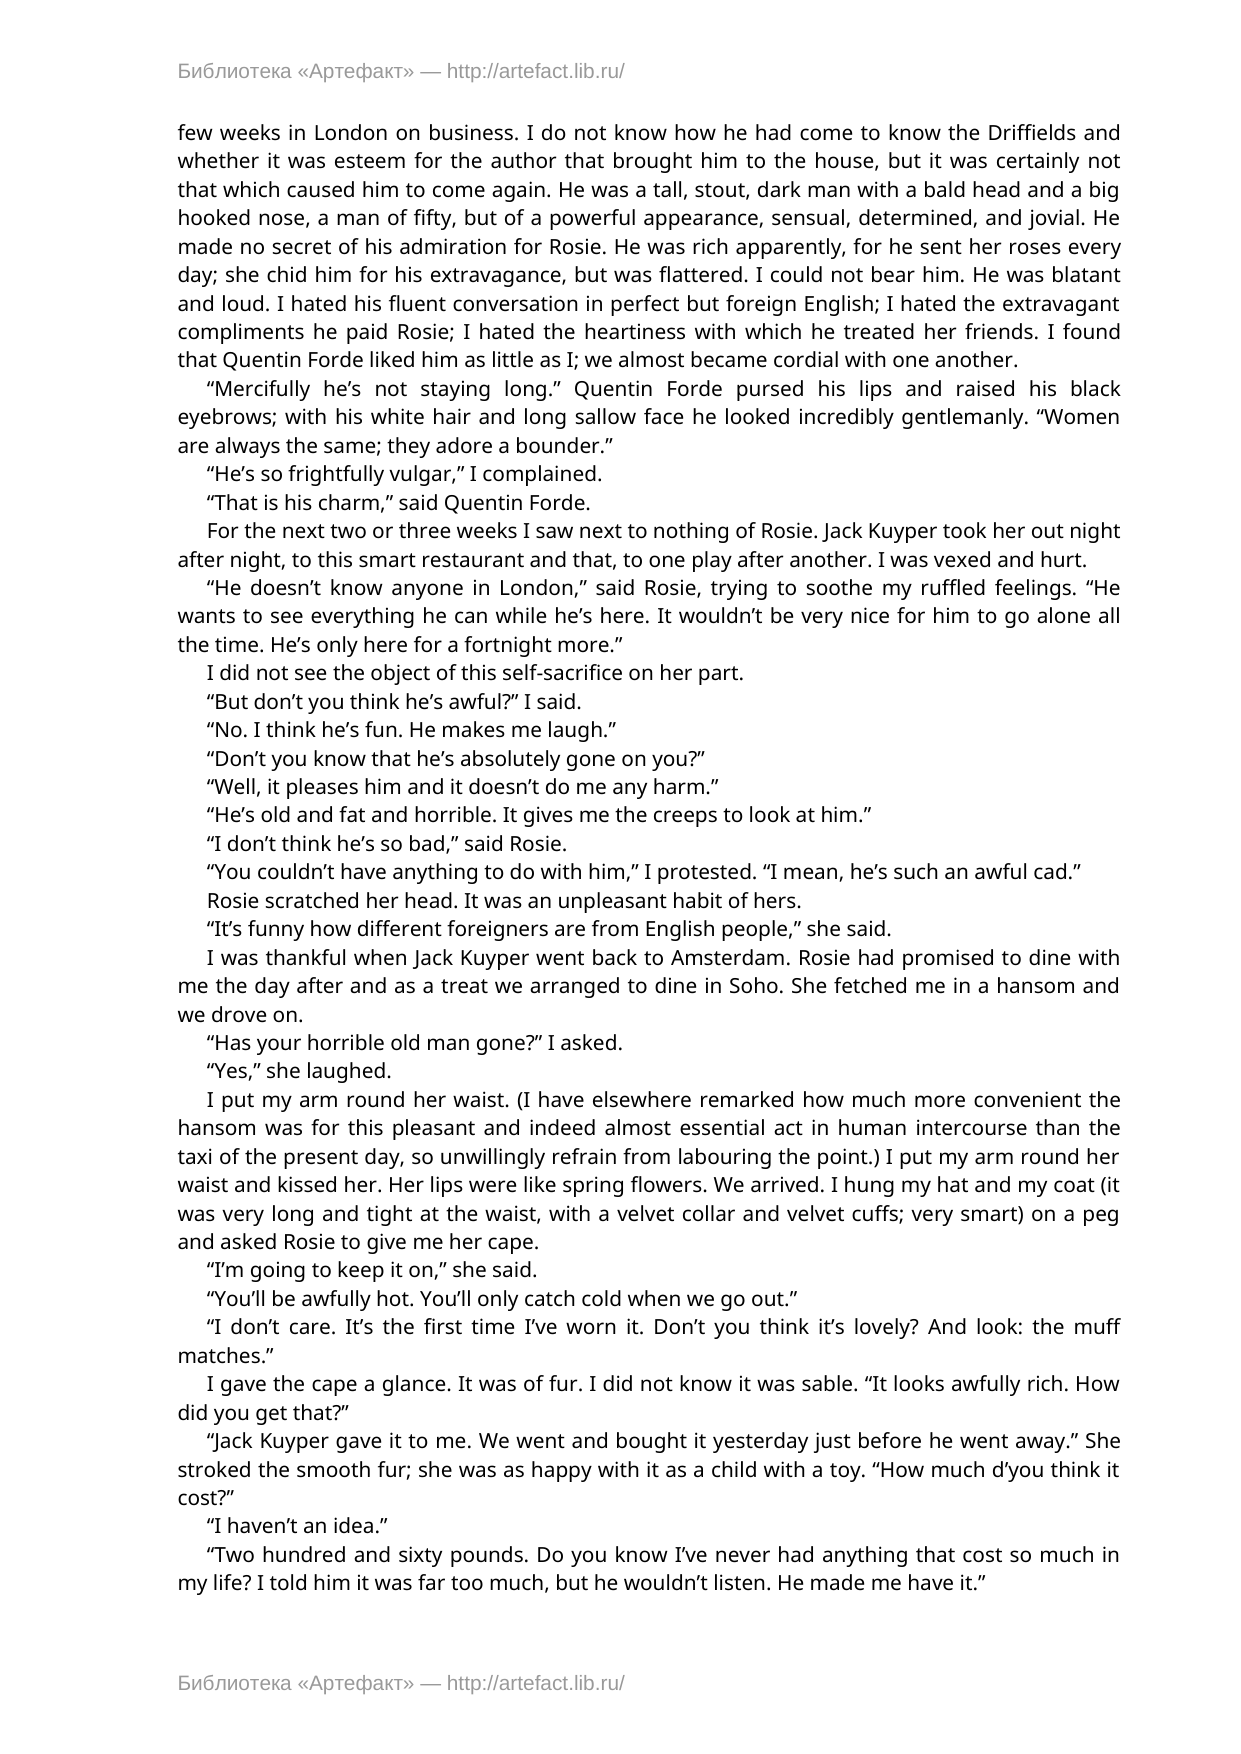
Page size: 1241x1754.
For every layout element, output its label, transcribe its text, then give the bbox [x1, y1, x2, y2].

text I put my arm round her waist. (I have elsewhere remarked how much more convenient the hansom was for this pleasant and indeed almost essential act in human intercourse than the taxi of the present day, so unwillingly refrain from labouring the point.) I put my arm round her waist and kissed her. Her lips were like spring flowers. We arrived. I hung my hat and my coat (it was very long and tight at the waist, with a velvet collar and velvet cuffs; very smart) on a peg and asked Rosie to give me her cape. [177, 1085, 1122, 1256]
text For the next two or three weeks I saw next to nothing of Rosie. Jack Kuyper took her out night after night, to this smart restaurant and that, to one play after another. I was vexed and hurt. [177, 516, 1122, 573]
text I was thankful when Jack Kuyper went back to Amsterdam. Rosie had promised to dine with me the day after and as a treat we arranged to dine in Soho. She fetched me in a hansom and we drove on. [177, 943, 1122, 1028]
text “Two hundred and sixty pounds. Do you know I’ve never had anything that cost so much in my life? I told him it was far too much, but he wouldn’t listen. He made me have it.” [177, 1540, 1122, 1597]
text “Well, it pleases him and it doesn’t do me any harm.” [177, 772, 1122, 801]
text “Yes,” she laughed. [177, 1057, 1122, 1085]
text Rosie scratched her head. It was an unpleasant habit of hers. [177, 886, 1122, 914]
text “I don’t care. It’s the first time I’ve worn it. Don’t you think it’s lovely? And look: the muff matches.” [177, 1312, 1122, 1369]
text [177, 118, 1122, 374]
text “Don’t you know that he’s absolutely gone on you?” [177, 744, 1122, 772]
text “He’s so frightfully vulgar,” I complained. [177, 459, 1122, 488]
text “I haven’t an idea.” [177, 1512, 1122, 1540]
text “But don’t you think he’s awful?” I said. [177, 687, 1122, 715]
text “You’ll be awfully hot. You’ll only catch cold when we go out.” [177, 1284, 1122, 1312]
text “He’s old and fat and horrible. It gives me the creeps to look at him.” [177, 801, 1122, 829]
text “It’s funny how different foreigners are from English people,” she said. [177, 914, 1122, 943]
text I gave the cape a glance. It was of fur. I did not know it was sable. “It looks awfully rich. How did you get that?” [177, 1369, 1122, 1426]
text “Jack Kuyper gave it to me. We went and bought it yesterday just before he went away.” She stroked the smooth fur; she was as happy with it as a child with a toy. “How much d’you think it cost?” [177, 1426, 1122, 1512]
text I did not see the object of this self-sacrifice on her part. [177, 658, 1122, 687]
text “You couldn’t have anything to do with him,” I protested. “I mean, he’s such an awful cad.” [177, 857, 1122, 886]
text “I don’t think he’s so bad,” said Rosie. [177, 829, 1122, 857]
text “Has your horrible old man gone?” I asked. [177, 1028, 1122, 1057]
text “He doesn’t know anyone in London,” said Rosie, trying to soothe my ruffled feelings. “He wants to see everything he can while he’s here. It wouldn’t be very nice for him to go alone all the time. He’s only here for a fortnight more.” [177, 573, 1122, 658]
text “That is his charm,” said Quentin Forde. [177, 488, 1122, 516]
text “No. I think he’s fun. He makes me laugh.” [177, 715, 1122, 744]
text “Mercifully he’s not staying long.” Quentin Forde pursed his lips and raised his black eyebrows; with his white hair and long sallow face he looked incredibly gentlemanly. “Women are always the same; they adore a bounder.” [177, 374, 1122, 459]
text “I’m going to keep it on,” she said. [177, 1256, 1122, 1284]
